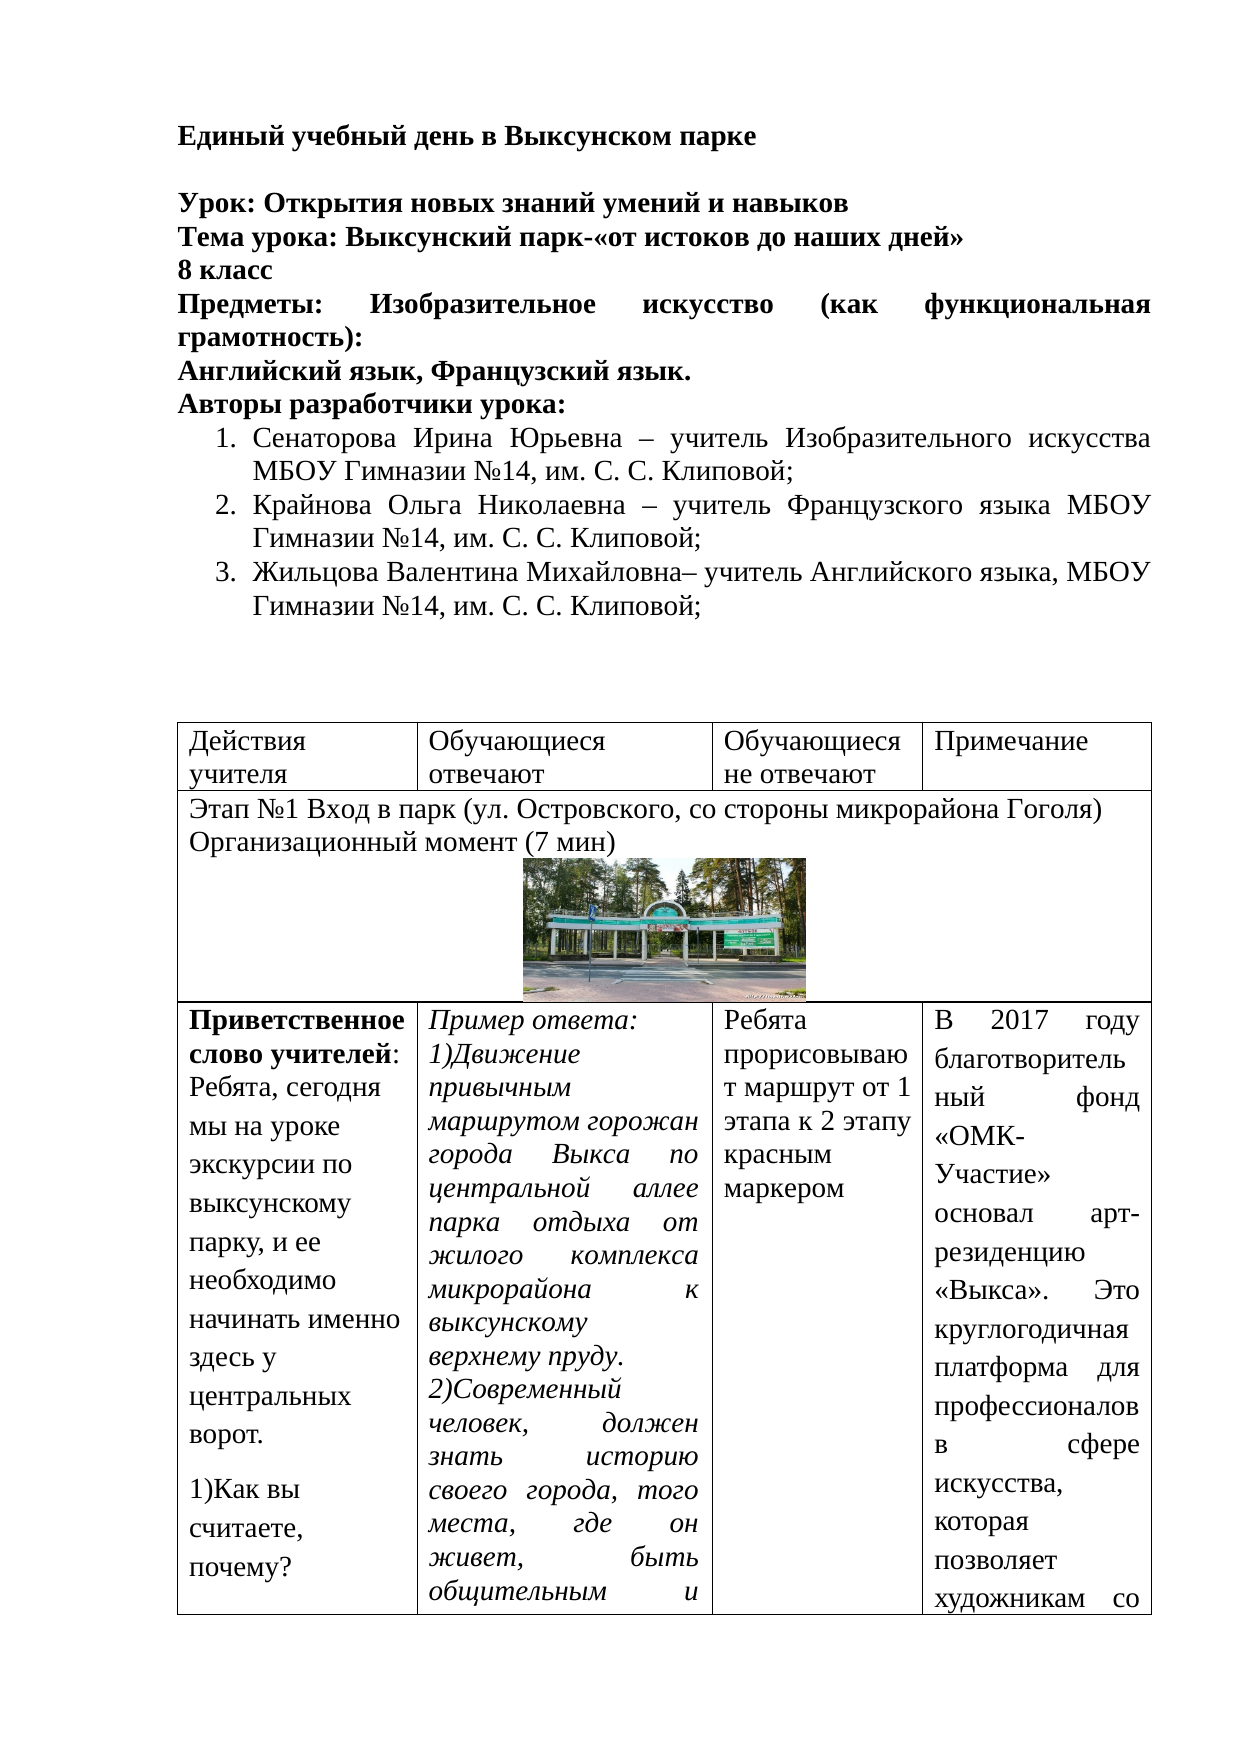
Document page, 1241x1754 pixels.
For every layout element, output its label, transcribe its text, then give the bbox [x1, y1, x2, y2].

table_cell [923, 1003, 1151, 1614]
list Жильцова Валентина Михайловна– учитель Английского языка, МБОУ Гимназии №14, им. С. С. Клиповой; [215, 554, 1152, 621]
text Предметы: Изобразительное искусство (как функциональная грамотность): [177, 286, 1152, 353]
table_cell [713, 1003, 922, 1614]
table_header Примечание [923, 723, 1151, 790]
table_header Обучающиеся не отвечают [713, 723, 922, 790]
text Авторы разработчики урока: [177, 386, 1152, 420]
picture [523, 858, 806, 1002]
list Сенаторова Ирина Юрьевна – учитель Изобразительного искусства МБОУ Гимназии №14, им. С. С. Клиповой; [215, 420, 1152, 487]
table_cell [418, 1003, 712, 1614]
text Единый учебный день в Выксунском парке [177, 118, 1152, 152]
text Английский язык, Французский язык. [177, 353, 1152, 386]
table_header Обучающиеся отвечают [418, 723, 712, 790]
table_header Действия учителя [178, 723, 417, 790]
text Урок: Открытия новых знаний умений и навыков [177, 185, 1152, 219]
table_cell Этап №1 Вход в парк (ул. Островского, со стороны микрорайона Гоголя) Организационный момент (7 мин) [178, 791, 1151, 1001]
text 8 класс [177, 252, 1152, 286]
text Тема урока: Выксунский парк-«от истоков до наших дней» [177, 219, 1152, 252]
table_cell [178, 1003, 417, 1614]
list Крайнова Ольга Николаевна – учитель Французского языка МБОУ Гимназии №14, им. С. С. Клиповой; [215, 487, 1152, 554]
